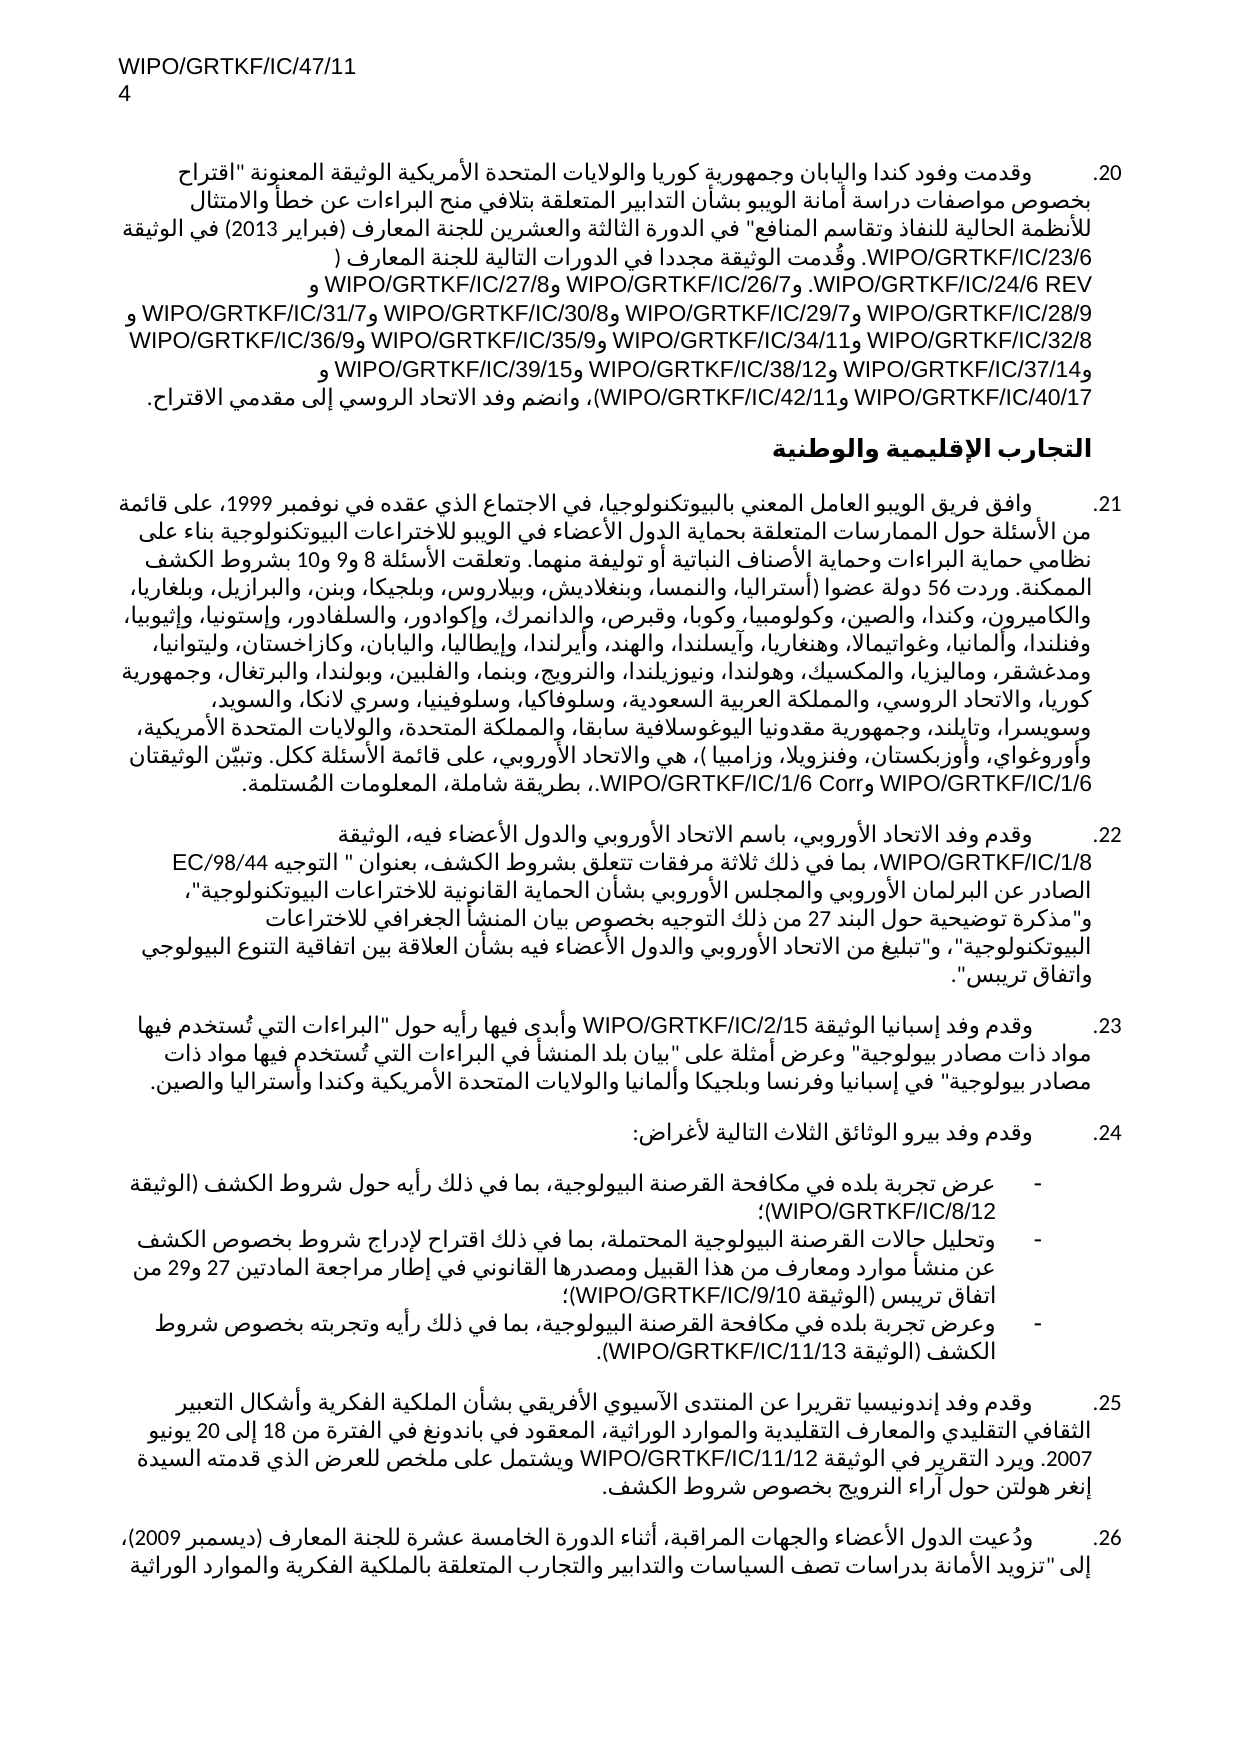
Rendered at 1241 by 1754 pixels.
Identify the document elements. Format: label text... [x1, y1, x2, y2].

list وتحليل حالات القرصنة البيولوجية المحتملة، بما في ذلك اقتراح لإدراج شروط بخصوص الكشف عن منشأ موارد ومعارف من هذا القبيل ومصدرها القانوني في إطار مراجعة المادتين 27 و29 من اتفاق تريبس (الوثيقة WIPO/GRTKF/IC/9/10)؛ [118, 1225, 1034, 1309]
text وافق فريق الويبو العامل المعني بالبيوتكنولوجيا، في الاجتماع الذي عقده في نوفمبر 1999، على قائمة من الأسئلة حول الممارسات المتعلقة بحماية الدول الأعضاء في الويبو للاختراعات البيوتكنولوجية بناء على نظامي حماية البراءات وحماية الأصناف النباتية أو توليفة منهما. وتعلقت الأسئلة 8 و9 و10 بشروط الكشف الممكنة. وردت 56 دولة عضوا (أستراليا، والنمسا، وبنغلاديش، وبيلاروس، وبلجيكا، وبنن، والبرازيل، وبلغاريا، والكاميرون، وكندا، والصين، وكولومبيا، وكوبا، وقبرص، والدانمرك، وإكوادور، والسلفادور، وإستونيا، وإثيوبيا، وفنلندا، وألمانيا، وغواتيمالا، وهنغاريا، وآيسلندا، والهند، وأيرلندا، وإيطاليا، واليابان، وكازاخستان، وليتوانيا، ومدغشقر، وماليزيا، والمكسيك، وهولندا، ونيوزيلندا، والنرويج، وبنما، والفلبين، وبولندا، والبرتغال، وجمهورية كوريا، والاتحاد الروسي، والمملكة العربية السعودية، وسلوفاكيا، وسلوفينيا، وسري لانكا، والسويد، وسويسرا، وتايلند، وجمهورية مقدونيا اليوغوسلافية سابقا، والمملكة المتحدة، والولايات المتحدة الأمريكية، وأوروغواي، وأوزبكستان، وفنزويلا، وزامبيا )، هي والاتحاد الأوروبي، على قائمة الأسئلة ككل. وتبيّن الوثيقتان WIPO/GRTKF/IC/1/6 وWIPO/GRTKF/IC/1/6 Corr.، بطريقة شاملة، المعلومات المُستلمة. [118, 489, 1092, 797]
text وقدم وفد الاتحاد الأوروبي، باسم الاتحاد الأوروبي والدول الأعضاء فيه، الوثيقة WIPO/GRTKF/IC/1/8، بما في ذلك ثلاثة مرفقات تتعلق بشروط الكشف، بعنوان " التوجيه 98/44/EC الصادر عن البرلمان الأوروبي والمجلس الأوروبي بشأن الحماية القانونية للاختراعات البيوتكنولوجية"، و"مذكرة توضيحية حول البند 27 من ذلك التوجيه بخصوص بيان المنشأ الجغرافي للاختراعات البيوتكنولوجية"، و"تبليغ من الاتحاد الأوروبي والدول الأعضاء فيه بشأن العلاقة بين اتفاقية التنوع البيولوجي واتفاق تريبس". [118, 820, 1092, 988]
text وقدمت وفود كندا واليابان وجمهورية كوريا والولايات المتحدة الأمريكية الوثيقة المعنونة "اقتراح بخصوص مواصفات دراسة أمانة الويبو بشأن التدابير المتعلقة بتلافي منح البراءات عن خطأ والامتثال للأنظمة الحالية للنفاذ وتقاسم المنافع" في الدورة الثالثة والعشرين للجنة المعارف (فبراير 2013) في الوثيقة WIPO/GRTKF/IC/23/6. وقُدمت الوثيقة مجددا في الدورات التالية للجنة المعارف (WIPO/GRTKF/IC/24/6 REV. وWIPO/GRTKF/IC/26/7 وWIPO/GRTKF/IC/27/8 وWIPO/GRTKF/IC/28/9 وWIPO/GRTKF/IC/29/7 وWIPO/GRTKF/IC/30/8 وWIPO/GRTKF/IC/31/7 وWIPO/GRTKF/IC/32/8 وWIPO/GRTKF/IC/34/11 وWIPO/GRTKF/IC/35/9 وWIPO/GRTKF/IC/36/9 وWIPO/GRTKF/IC/37/14 وWIPO/GRTKF/IC/38/12 وWIPO/GRTKF/IC/39/15 وWIPO/GRTKF/IC/40/17 وWIPO/GRTKF/IC/42/11)، وانضم وفد الاتحاد الروسي إلى مقدمي الاقتراح. [118, 158, 1092, 411]
text وقدم وفد بيرو الوثائق الثلاث التالية لأغراض: [118, 1118, 1092, 1146]
list وعرض تجربة بلده في مكافحة القرصنة البيولوجية، بما في ذلك رأيه وتجربته بخصوص شروط الكشف (الوثيقة WIPO/GRTKF/IC/11/13). [118, 1309, 1034, 1365]
text وقدم وفد إندونيسيا تقريرا عن المنتدى الآسيوي الأفريقي بشأن الملكية الفكرية وأشكال التعبير الثقافي التقليدي والمعارف التقليدية والموارد الوراثية، المعقود في باندونغ في الفترة من 18 إلى 20 يونيو 2007. ويرد التقرير في الوثيقة WIPO/GRTKF/IC/11/12 ويشتمل على ملخص للعرض الذي قدمته السيدة إنغر هولتن حول آراء النرويج بخصوص شروط الكشف. [118, 1388, 1092, 1500]
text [118, 1523, 1092, 1579]
list عرض تجربة بلده في مكافحة القرصنة البيولوجية، بما في ذلك رأيه حول شروط الكشف (الوثيقة WIPO/GRTKF/IC/8/12)؛ [118, 1169, 1034, 1225]
subtitle التجارب الإقليمية والوطنية [118, 434, 1092, 464]
text وقدم وفد إسبانيا الوثيقة WIPO/GRTKF/IC/2/15 وأبدى فيها رأيه حول "البراءات التي تُستخدم فيها مواد ذات مصادر بيولوجية" وعرض أمثلة على "بيان بلد المنشأ في البراءات التي تُستخدم فيها مواد ذات مصادر بيولوجية" في إسبانيا وفرنسا وبلجيكا وألمانيا والولايات المتحدة الأمريكية وكندا وأستراليا والصين. [118, 1011, 1092, 1095]
